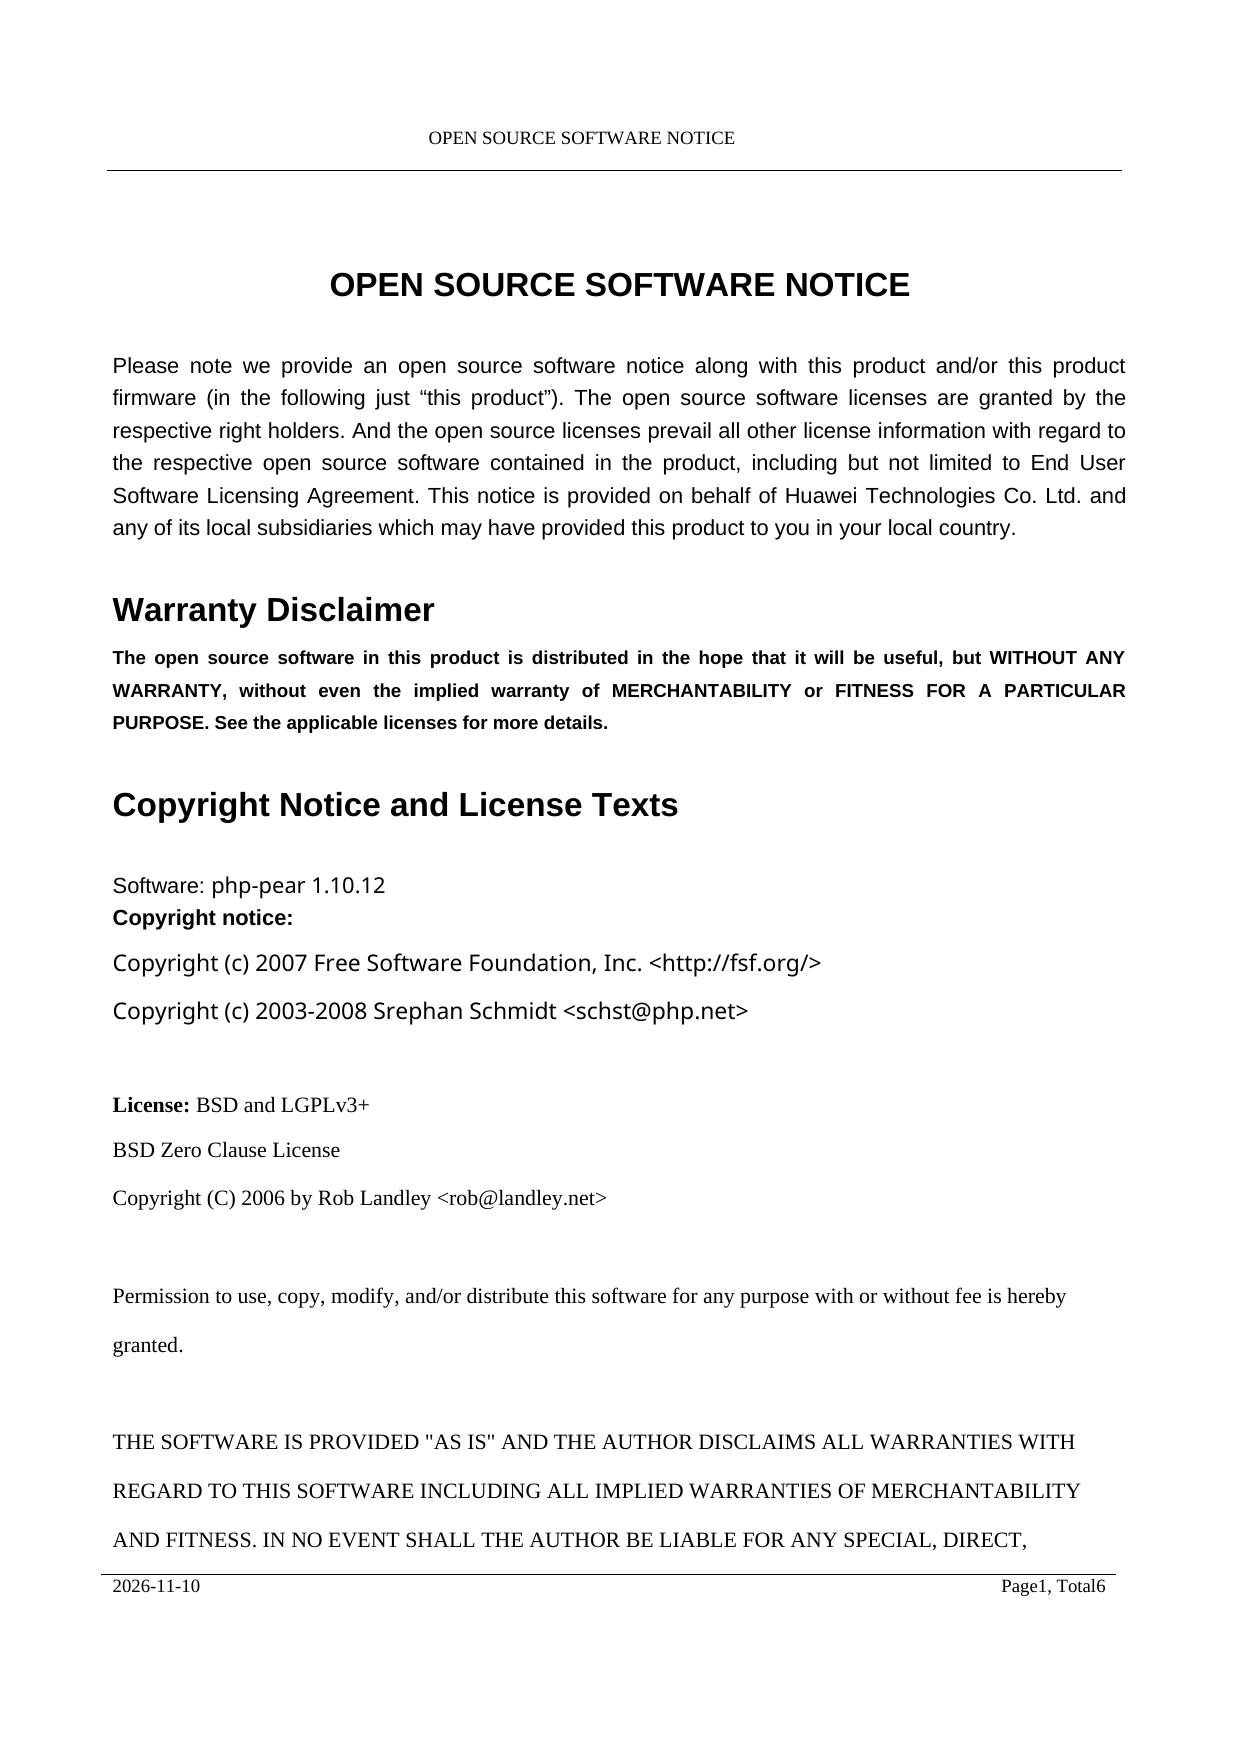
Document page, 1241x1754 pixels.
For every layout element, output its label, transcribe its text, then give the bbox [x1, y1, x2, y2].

text Please note we provide an open source software notice along with this product and/or this product firmware (in the following just “this product”). The open source software licenses are granted by the respective right holders. And the open source licenses prevail all other license information with regard to the respective open source software contained in the product, including but not limited to End User Software Licensing Agreement. This notice is provided on behalf of Huawei Technologies Co. Ltd. and any of its local subsidiaries which may have provided this product to you in your local country. [112, 349, 1128, 544]
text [112, 1133, 1128, 1556]
text Copyright (c) 2003-2008 Srephan Schmidt <schst@php.net> [112, 995, 1128, 1027]
text Software: php-pear 1.10.12 [112, 869, 1128, 901]
text Copyright notice: [112, 901, 1128, 934]
text License: BSD and LGPLv3+ [112, 1088, 1128, 1120]
text Copyright Notice and License Texts [112, 771, 1128, 836]
text Warranty Disclaimer [112, 576, 1128, 641]
text Copyright (c) 2007 Free Software Foundation, Inc. <http://fsf.org/> [112, 947, 1128, 979]
text OPEN SOURCE SOFTWARE NOTICE [112, 251, 1128, 316]
text The open source software in this product is distributed in the hope that it will be useful, but WITHOUT ANY WARRANTY, without even the implied warranty of MERCHANTABILITY or FITNESS FOR A PARTICULAR PURPOSE. See the applicable licenses for more details. [112, 641, 1128, 739]
